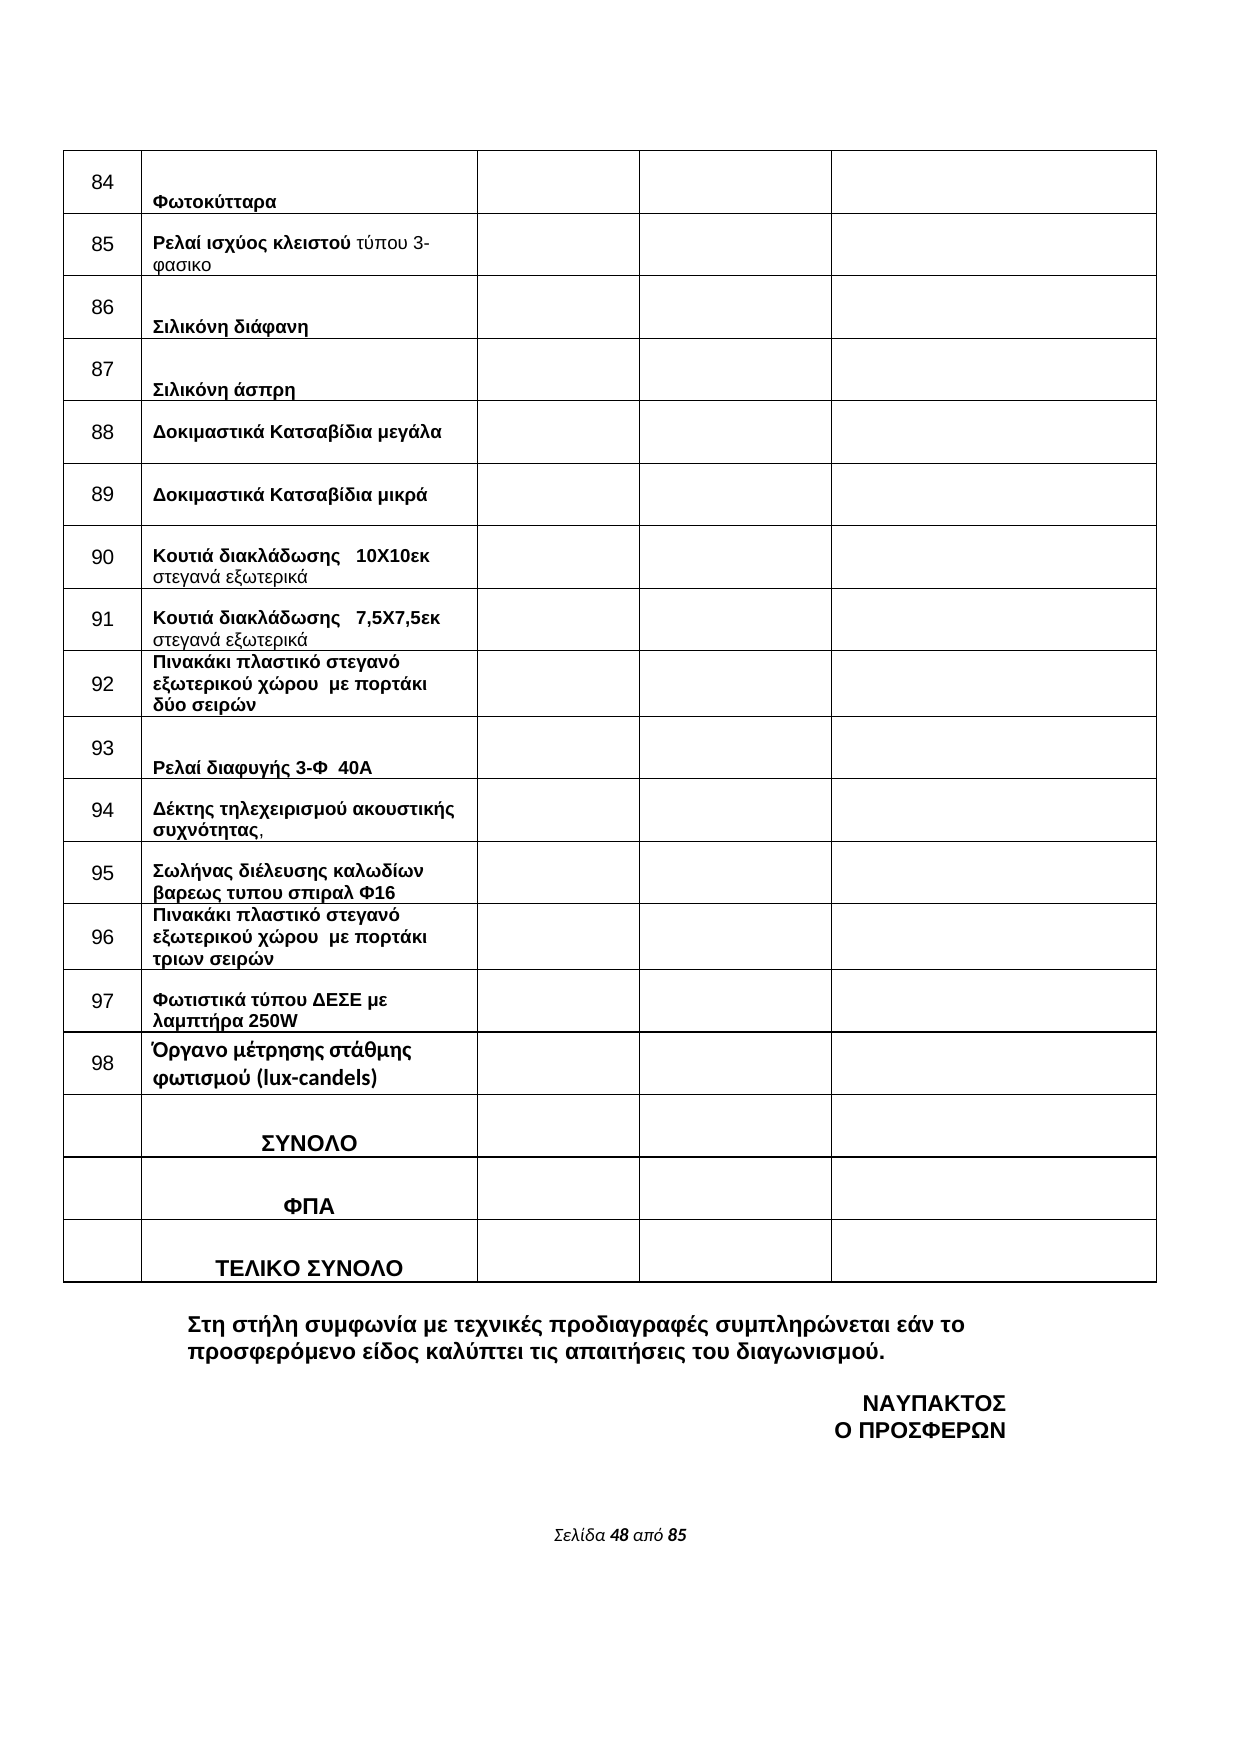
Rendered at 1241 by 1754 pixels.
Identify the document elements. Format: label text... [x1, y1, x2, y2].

table_cell [832, 151, 1156, 212]
table_cell Φωτοκύτταρα [142, 151, 477, 212]
table_cell [640, 717, 831, 778]
table_cell Δέκτης τηλεχειρισμού ακουστικής συχνότητας, [142, 779, 477, 841]
table_cell [640, 151, 831, 212]
table_cell [832, 589, 1156, 650]
table_cell Κουτιά διακλάδωσης 7,5Χ7,5εκ στεγανά εξωτερικά [142, 589, 477, 650]
table_cell [832, 717, 1156, 778]
text ΝΑΥΠΑΚΤΟΣ [787, 1390, 1053, 1417]
table_cell [478, 651, 639, 716]
table_cell Όργανο μέτρησης στάθμης φωτισμού (lux-candels) [142, 1033, 477, 1094]
text Ο ΠΡΟΣΦΕΡΩΝ [187, 1417, 1053, 1443]
table_cell [640, 970, 831, 1031]
table_cell 98 [64, 1033, 141, 1094]
table_cell [478, 1033, 639, 1094]
table_cell [478, 1158, 639, 1219]
table_cell Φωτιστικά τύπου ΔΕΣΕ με λαμπτήρα 250W [142, 970, 477, 1031]
table_cell 87 [64, 339, 141, 400]
table_cell [478, 464, 639, 525]
table_cell [478, 779, 639, 841]
table_cell Ρελαί ισχύος κλειστού τύπου 3-φασικο [142, 214, 477, 275]
table_cell [832, 276, 1156, 337]
table_cell [640, 589, 831, 650]
table_cell 85 [64, 214, 141, 275]
table_cell [832, 464, 1156, 525]
table_cell Κουτιά διακλάδωσης 10Χ10εκ στεγανά εξωτερικά [142, 526, 477, 587]
table_cell [832, 651, 1156, 716]
table_cell [478, 526, 639, 587]
table_cell 91 [64, 589, 141, 650]
table_cell [832, 779, 1156, 841]
table_cell [640, 904, 831, 969]
table_cell [478, 276, 639, 337]
table_cell [478, 589, 639, 650]
table_cell 96 [64, 904, 141, 969]
table_cell [478, 904, 639, 969]
table_cell [64, 1158, 141, 1219]
table_cell [640, 464, 831, 525]
table_cell [478, 717, 639, 778]
table_cell 97 [64, 970, 141, 1031]
table_cell [64, 1095, 141, 1156]
table_cell 93 [64, 717, 141, 778]
table_cell Δοκιμαστικά Κατσαβίδια μικρά [142, 464, 477, 525]
table_cell Πινακάκι πλαστικό στεγανό εξωτερικού χώρου με πορτάκι δύο σειρών [142, 651, 477, 716]
table_cell 95 [64, 842, 141, 903]
table_cell ΦΠΑ [142, 1158, 477, 1219]
table_cell [478, 970, 639, 1031]
text Στη στήλη συμφωνία με τεχνικές προδιαγραφές συμπληρώνεται εάν το προσφερόμενο είδος καλύπτει τις απαιτήσεις του διαγωνισμού. [187, 1311, 1053, 1364]
table_cell [640, 1158, 831, 1219]
table_cell [832, 1033, 1156, 1094]
table_cell [640, 339, 831, 400]
table_cell [640, 842, 831, 903]
table_cell [640, 1220, 831, 1281]
table_cell 94 [64, 779, 141, 841]
table_cell [478, 151, 639, 212]
table_cell Ρελαί διαφυγής 3-Φ 40Α [142, 717, 477, 778]
table_cell Σιλικόνη διάφανη [142, 276, 477, 337]
table_cell [832, 401, 1156, 462]
table_cell [640, 214, 831, 275]
table_cell [640, 1095, 831, 1156]
table_cell [478, 214, 639, 275]
table_cell [640, 276, 831, 337]
table_cell [478, 1220, 639, 1281]
table_cell [832, 904, 1156, 969]
table_cell 86 [64, 276, 141, 337]
table_cell ΣΥΝΟΛΟ [142, 1095, 477, 1156]
table_cell Σιλικόνη άσπρη [142, 339, 477, 400]
table_cell [832, 526, 1156, 587]
table_cell Σωλήνας διέλευσης καλωδίων βαρεως τυπου σπιραλ Φ16 [142, 842, 477, 903]
table_cell [832, 1220, 1156, 1281]
table_cell Πινακάκι πλαστικό στεγανό εξωτερικού χώρου με πορτάκι τριων σειρών [142, 904, 477, 969]
table_cell 89 [64, 464, 141, 525]
table_cell [832, 1095, 1156, 1156]
table_cell [640, 779, 831, 841]
table_cell [832, 214, 1156, 275]
table_cell Δοκιμαστικά Κατσαβίδια μεγάλα [142, 401, 477, 462]
table_cell [832, 842, 1156, 903]
table_cell [640, 651, 831, 716]
table_cell [640, 401, 831, 462]
table_cell [478, 339, 639, 400]
table_cell 90 [64, 526, 141, 587]
table_cell 88 [64, 401, 141, 462]
table_cell [640, 1033, 831, 1094]
table_cell ΤΕΛΙΚΟ ΣΥΝΟΛΟ [142, 1220, 477, 1281]
table_cell [832, 970, 1156, 1031]
table_cell 84 [64, 151, 141, 212]
table_cell [832, 339, 1156, 400]
table_cell [832, 1158, 1156, 1219]
table_cell [640, 526, 831, 587]
table_cell [478, 842, 639, 903]
table_cell [478, 1095, 639, 1156]
table_cell 92 [64, 651, 141, 716]
table_cell [64, 1220, 141, 1281]
table_cell [478, 401, 639, 462]
